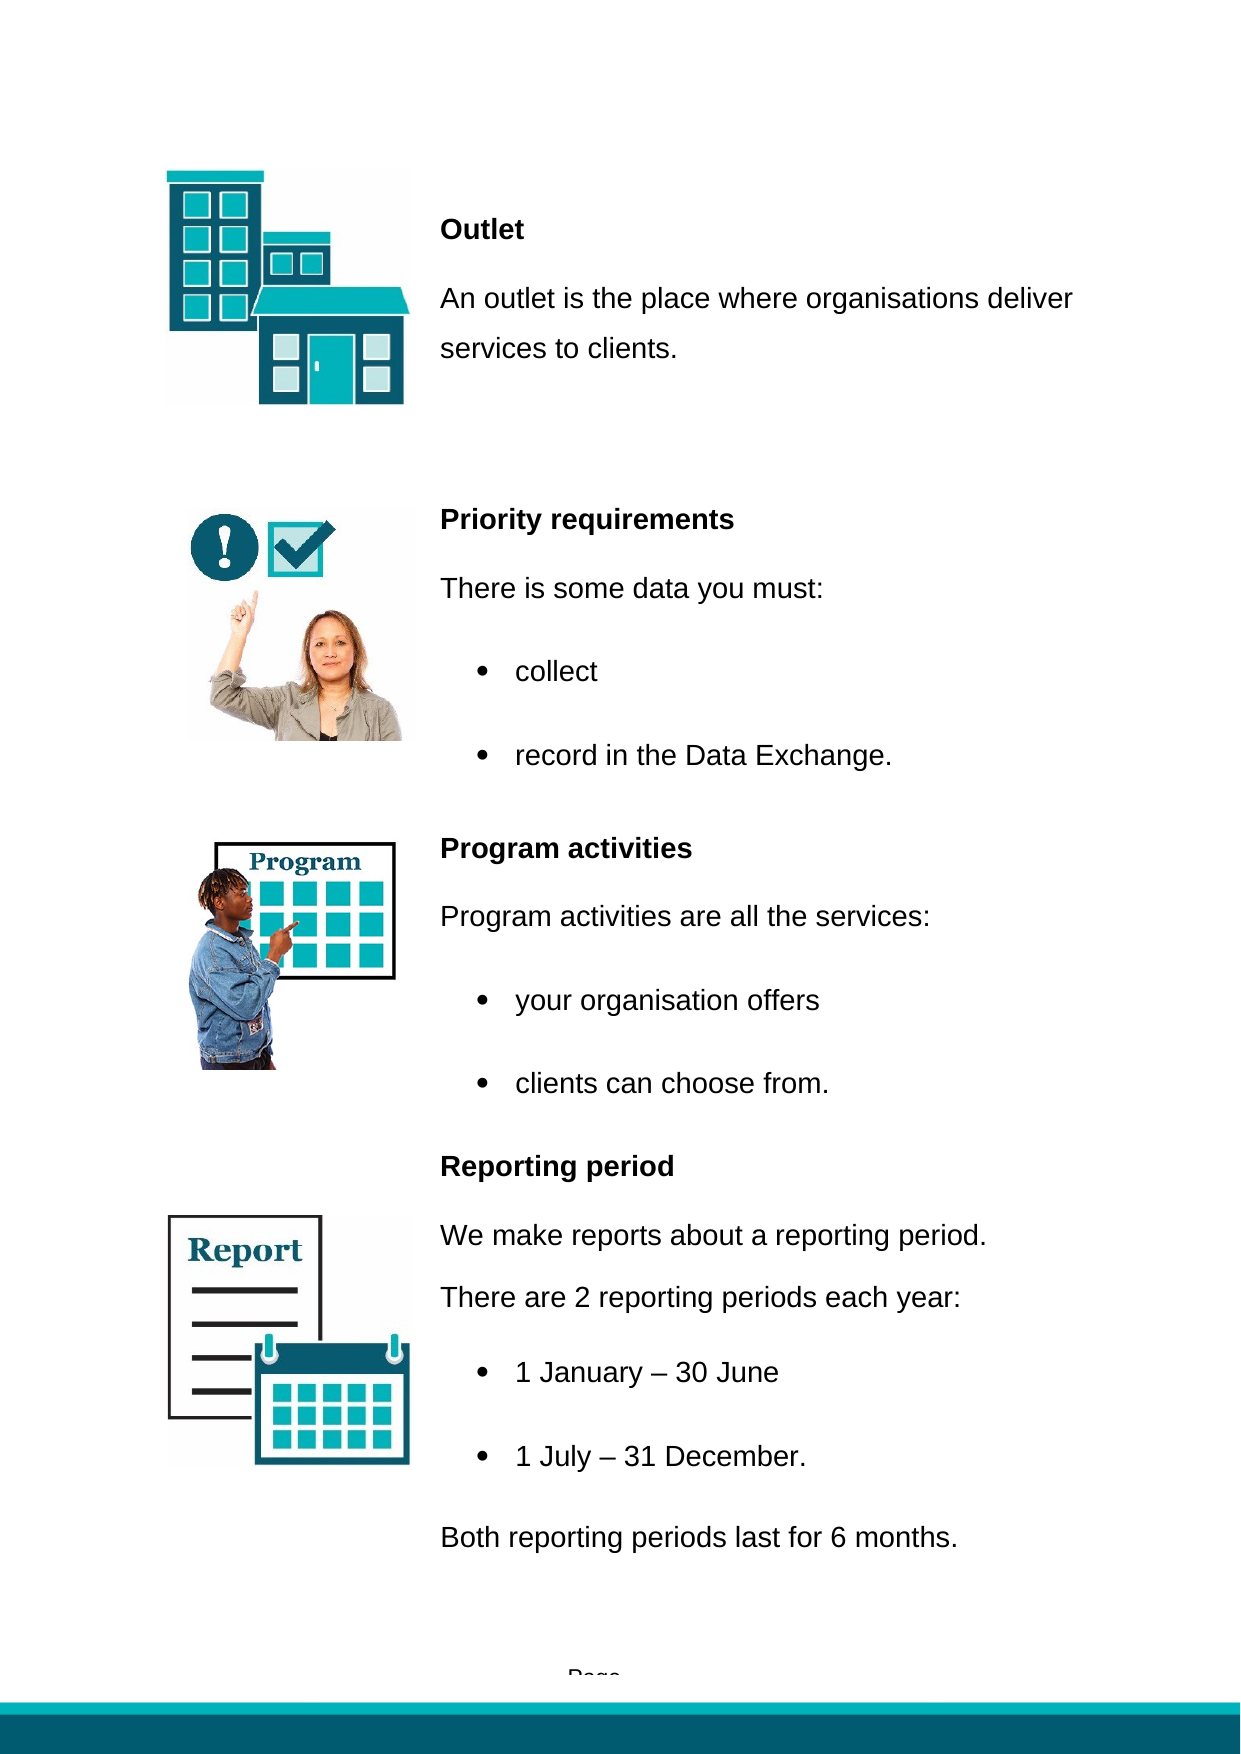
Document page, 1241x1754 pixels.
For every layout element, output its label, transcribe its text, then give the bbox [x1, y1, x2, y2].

table_cell Program activities Program activities are all the services: your organisation offers clients can choose from. [419, 782, 1095, 1109]
picture [187, 508, 417, 741]
table_cell Reporting period We make reports about a reporting period. There are 2 reporting periods each year: 1 January – 30 June 1 July – 31 December. Both reporting periods last for 6 months. [419, 1109, 1095, 1554]
picture [167, 1215, 412, 1467]
picture [164, 168, 412, 406]
table_cell Priority requirements There is some data you must: collect record in the Data Exchange. [419, 425, 1095, 782]
picture [0, 1702, 1241, 1714]
picture [188, 838, 399, 1070]
table_header Outlet An outlet is the place where organisations deliver services to clients. [419, 214, 1095, 425]
